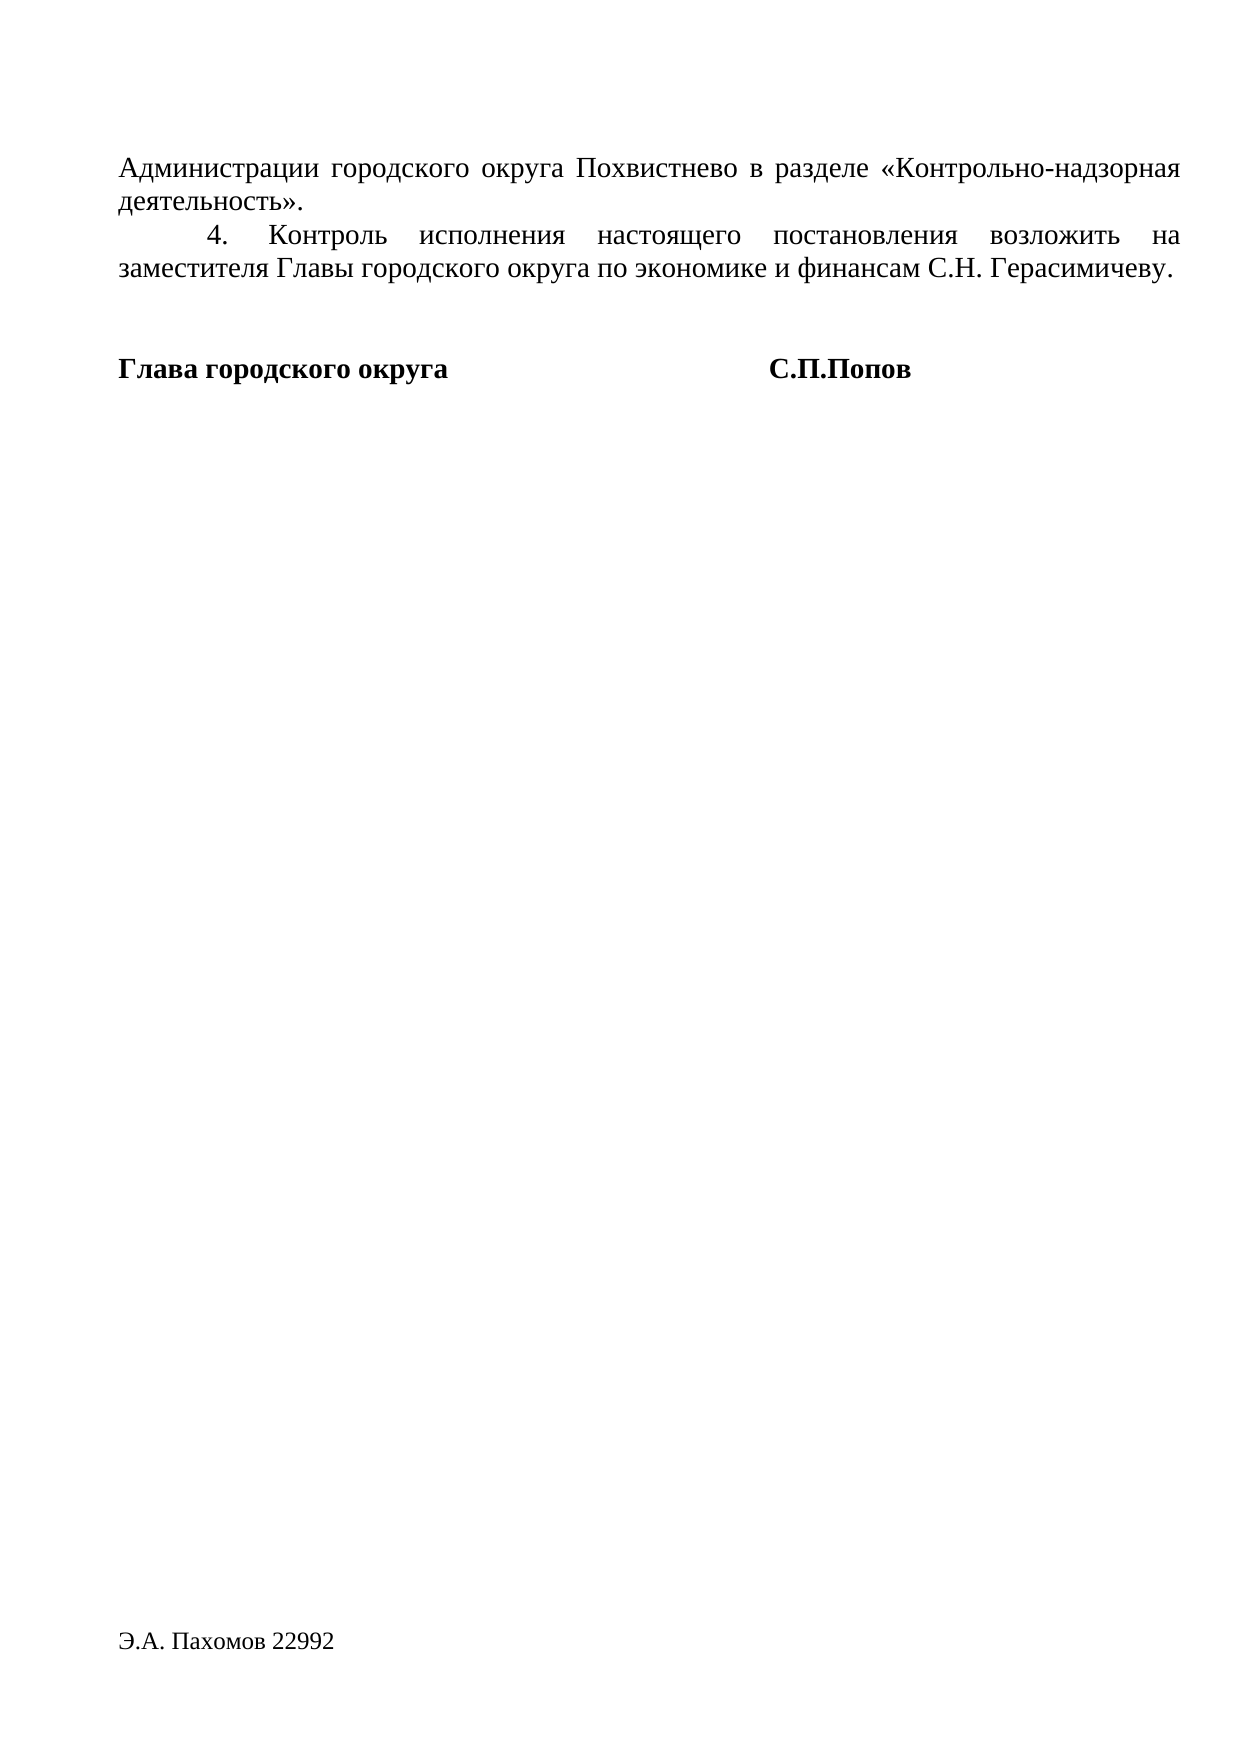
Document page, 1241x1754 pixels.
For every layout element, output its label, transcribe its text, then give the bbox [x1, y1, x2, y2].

text Глава городского округа С.П.Попов [118, 351, 1181, 385]
text Э.А. Пахомов 22992 [118, 1626, 1181, 1654]
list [118, 150, 1181, 217]
list Контроль исполнения настоящего постановления возложить на заместителя Главы городского округа по экономике и финансам С.Н. Герасимичеву. [118, 217, 1181, 284]
